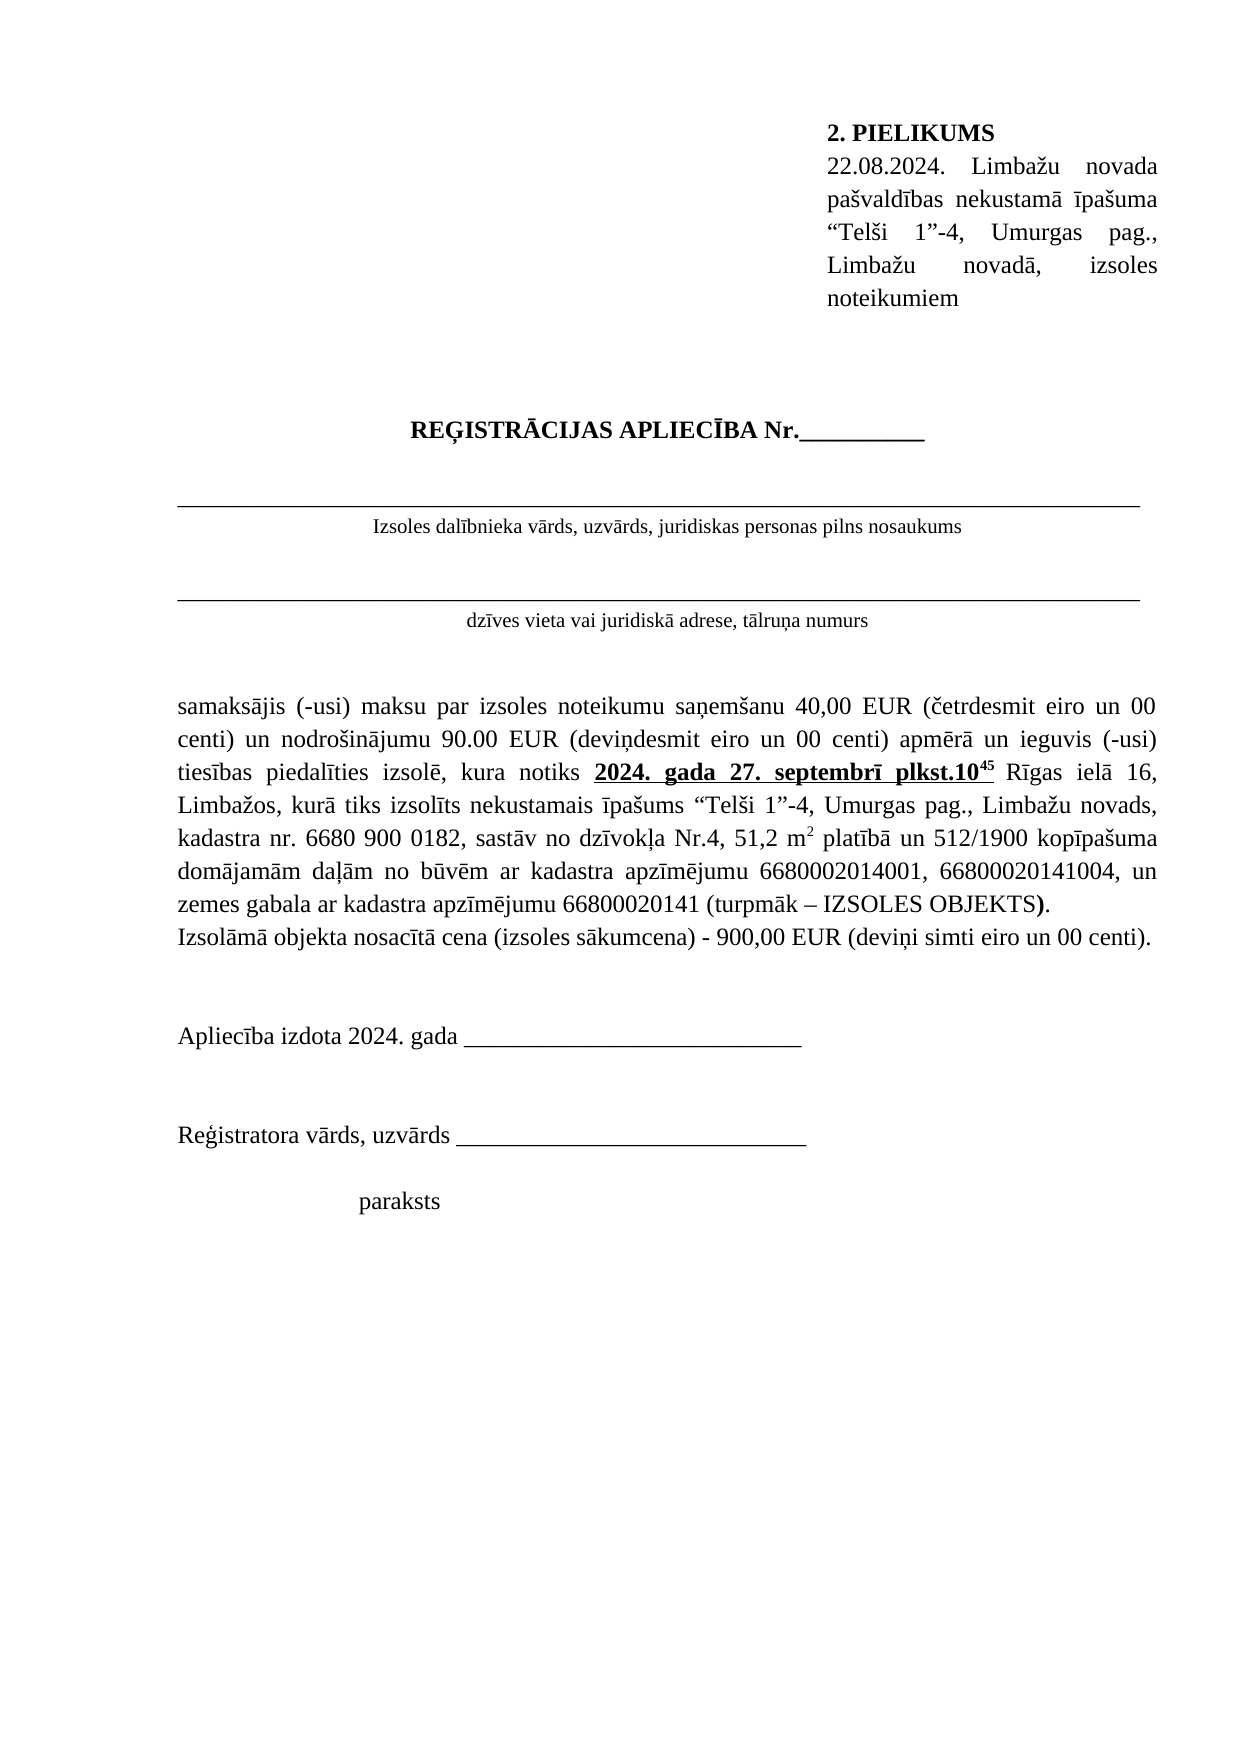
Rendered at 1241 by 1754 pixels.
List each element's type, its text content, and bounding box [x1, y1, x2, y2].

text 2. pielikums [827, 118, 1158, 147]
text Apliecība izdota 2024. gada ___________________________ [177, 1021, 1158, 1050]
text Reģistratora vārds, uzvārds ____________________________ [177, 1120, 1158, 1149]
text Izsoles dalībnieka vārds, uzvārds, juridiskas personas pilns nosaukums [177, 514, 1158, 538]
text paraksts [177, 1186, 1158, 1215]
text samaksājis (-usi) maksu par izsoles noteikumu saņemšanu 40,00 EUR (četrdesmit eiro un 00 centi) un nodrošinājumu 90.00 EUR (deviņdesmit eiro un 00 centi) apmērā un ieguvis (-usi) tiesības piedalīties izsolē, kura notiks 2024. gada 27. septembrī plkst.1045 Rīgas ielā 16, Limbažos, kurā tiks izsolīts nekustamais īpašums “Telši 1”-4, Umurgas pag., Limbažu novads, kadastra nr. 6680 900 0182, sastāv no dzīvokļa Nr.4, 51,2 m2 platībā un 512/1900 kopīpašuma domājamām daļām no būvēm ar kadastra apzīmējumu 6680002014001, 66800020141004, un zemes gabala ar kadastra apzīmējumu 66800020141 (turpmāk – IZSOLES OBJEKTS). [177, 691, 1158, 918]
text Izsolāmā objekta nosacītā cena (izsoles sākumcena) - 900,00 EUR (deviņi simti eiro un 00 centi). [177, 922, 1158, 951]
text _____________________________________________________________________________ [177, 575, 1158, 604]
text 22.08.2024. Limbažu novada pašvaldības nekustamā īpašuma “Telši 1”-4, Umurgas pag., Limbažu novadā, izsoles noteikumiem [827, 151, 1158, 312]
text _____________________________________________________________________________ [177, 481, 1158, 510]
text dzīves vieta vai juridiskā adrese, tālruņa numurs [177, 608, 1158, 632]
text REĢISTRĀCIJAS APLIECĪBA Nr.__________ [177, 415, 1158, 444]
